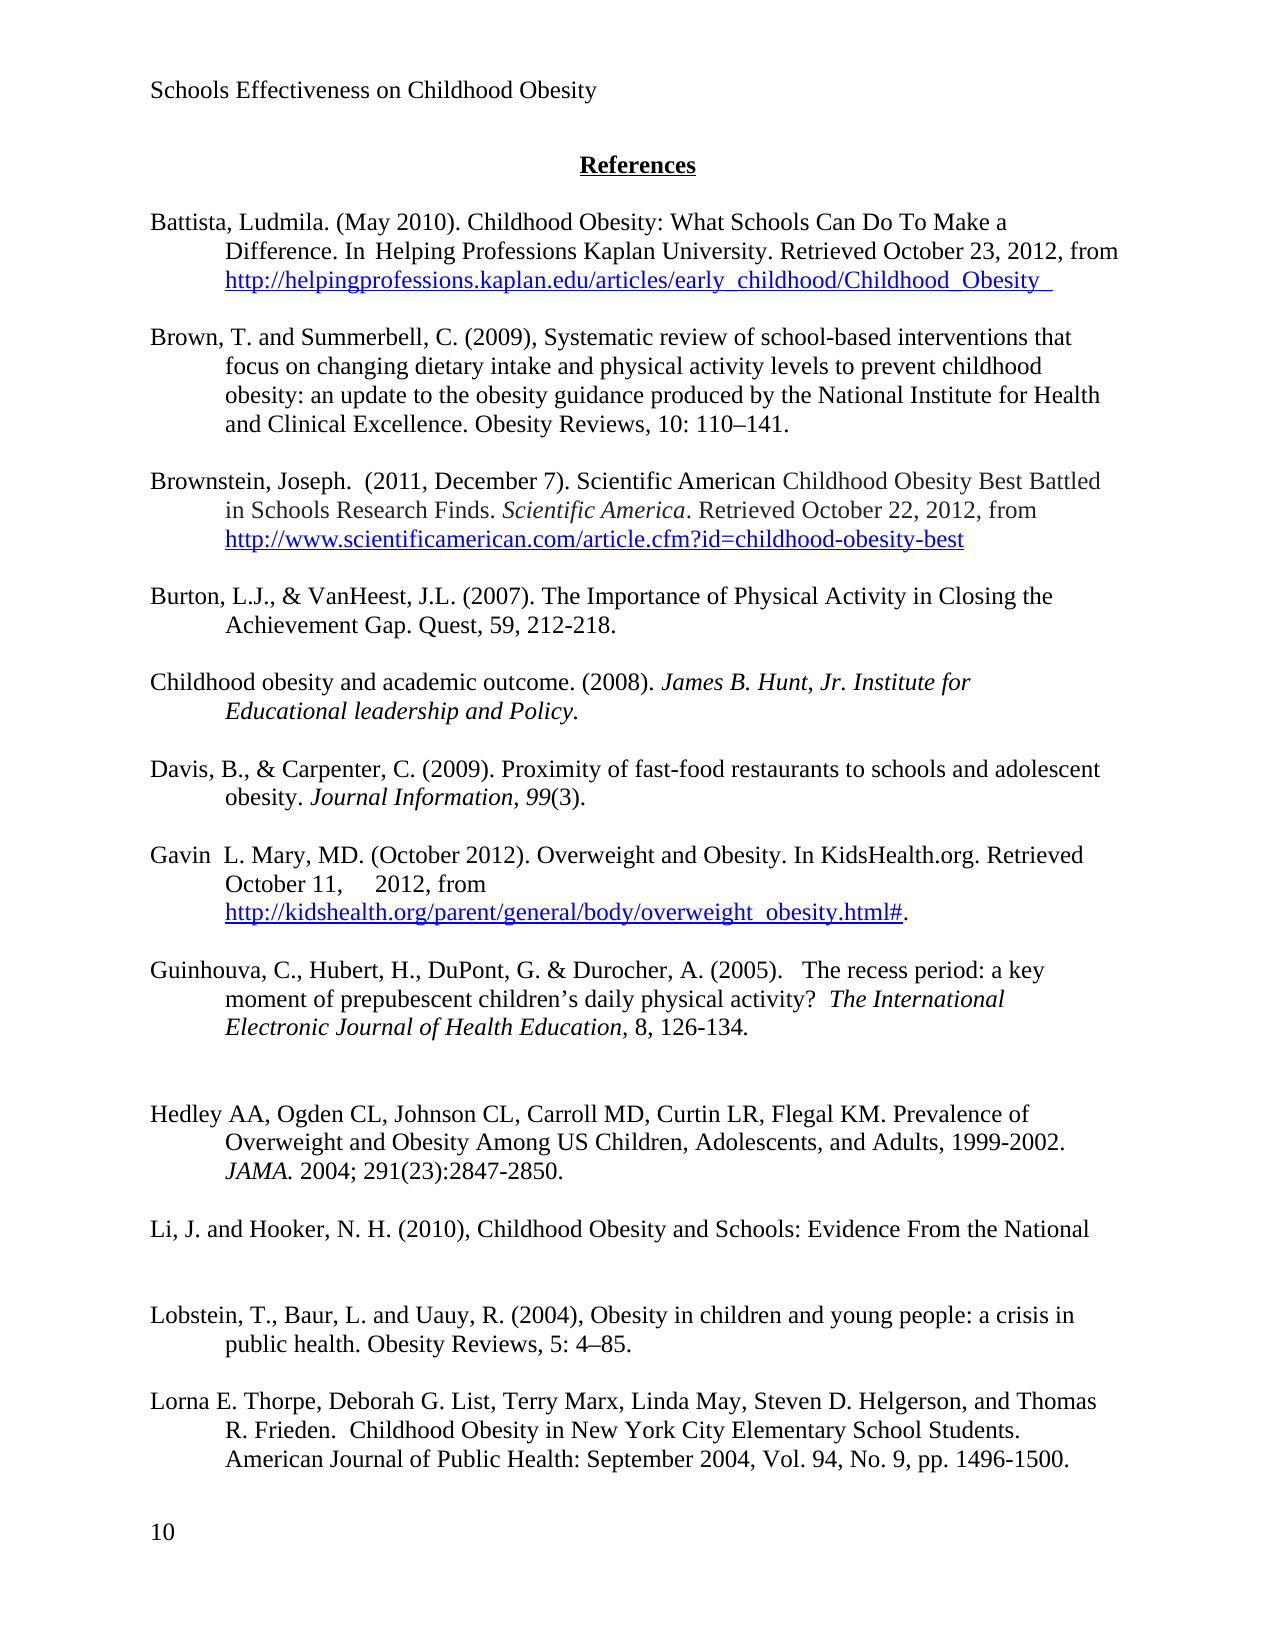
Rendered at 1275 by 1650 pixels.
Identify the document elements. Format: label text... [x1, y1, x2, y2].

text Educational leadership and Policy. [150, 696, 1125, 725]
text References [150, 150, 1125, 179]
text moment of prepubescent children’s daily physical activity? The International [150, 984, 1125, 1012]
text Battista, Ludmila. (May 2010). Childhood Obesity: What Schools Can Do To Make a Difference. In Helping Professions Kaplan University. Retrieved October 23, 2012, from http://helpingprofessions.kaplan.edu/articles/early_childhood/Childhood_Obesity_ [150, 207, 1125, 294]
text Li, J. and Hooker, N. H. (2010), Childhood Obesity and Schools: Evidence From the National [150, 1214, 1125, 1271]
text Electronic Journal of Health Education, 8, 126-134. [150, 1012, 1125, 1041]
subtitle Brownstein, Joseph. (2011, December 7). Scientific American Childhood Obesity Best Battled in Schools Research Finds. Scientific America. Retrieved October 22, 2012, from http://www.scientificamerican.com/article.cfm?id=childhood-obesity-best [150, 466, 1125, 552]
text Lobstein, T., Baur, L. and Uauy, R. (2004), Obesity in children and young people: a crisis in public health. Obesity Reviews, 5: 4–85. [150, 1300, 1125, 1357]
text Brown, T. and Summerbell, C. (2009), Systematic review of school-based interventions that focus on changing dietary intake and physical activity levels to prevent childhood obesity: an update to the obesity guidance produced by the National Institute for Health and Clinical Excellence. Obesity Reviews, 10: 110–141. [150, 322, 1125, 437]
text Childhood obesity and academic outcome. (2008). James B. Hunt, Jr. Institute for [150, 667, 1125, 696]
text Hedley AA, Ogden CL, Johnson CL, Carroll MD, Curtin LR, Flegal KM. Prevalence of Overweight and Obesity Among US Children, Adolescents, and Adults, 1999-2002. JAMA. 2004; 291(23):2847-2850. [150, 1099, 1125, 1185]
text Lorna E. Thorpe, Deborah G. List, Terry Marx, Linda May, Steven D. Helgerson, and Thomas R. Frieden. Childhood Obesity in New York City Elementary School Students. American Journal of Public Health: September 2004, Vol. 94, No. 9, pp. 1496-1500. [150, 1386, 1125, 1472]
text Davis, B., & Carpenter, C. (2009). Proximity of fast-food restaurants to schools and adolescent obesity. Journal Information, 99(3). [150, 754, 1125, 811]
text Gavin L. Mary, MD. (October 2012). Overweight and Obesity. In KidsHealth.org. Retrieved October 11, 2012, from http://kidshealth.org/parent/general/body/overweight_obesity.html#. [150, 840, 1125, 926]
text Guinhouva, C., Hubert, H., DuPont, G. & Durocher, A. (2005). The recess period: a key [150, 955, 1125, 984]
text Burton, L.J., & VanHeest, J.L. (2007). The Importance of Physical Activity in Closing the Achievement Gap. Quest, 59, 212-218. [150, 581, 1125, 639]
